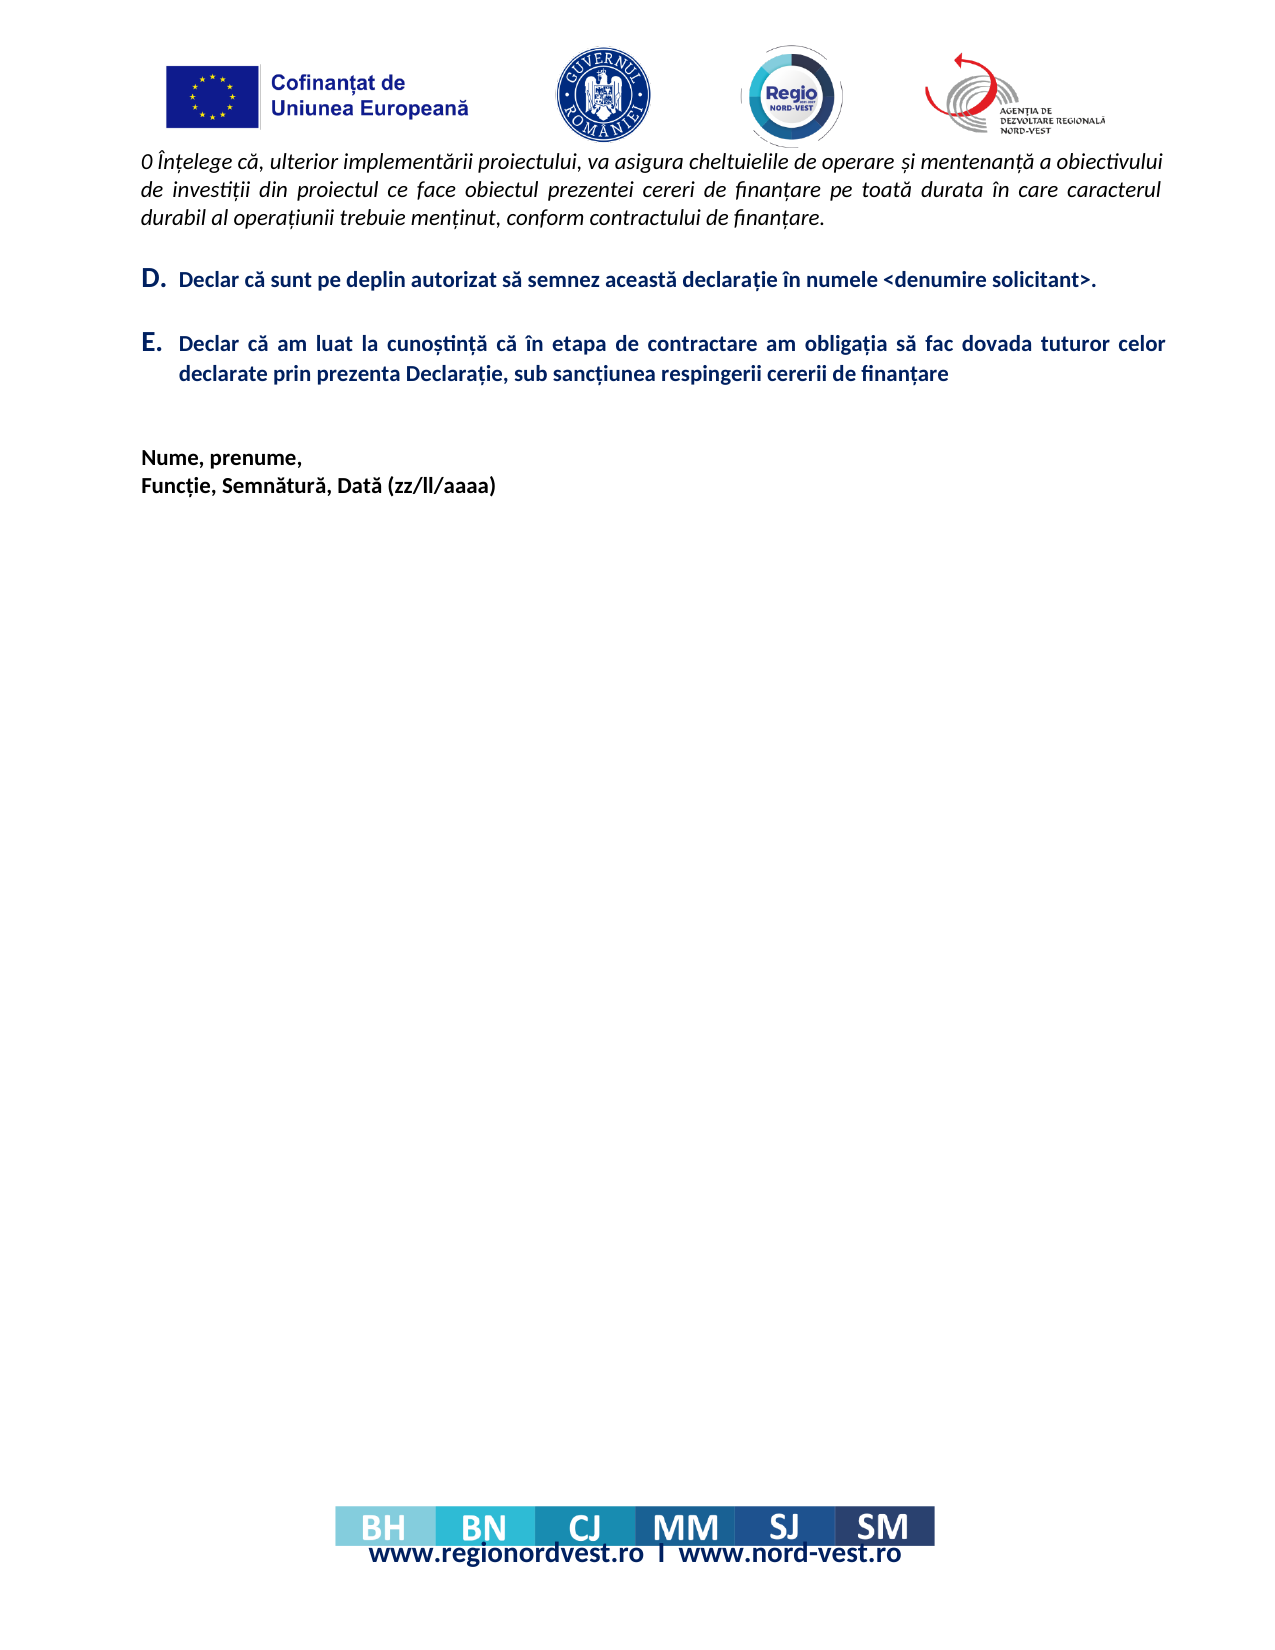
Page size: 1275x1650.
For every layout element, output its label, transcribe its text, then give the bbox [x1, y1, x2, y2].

picture [335, 1506, 935, 1546]
list Declar că am luat la cunoștință că în etapa de contractare am obligația să fac dovada tuturor celor declarate prin prezenta Declarație, sub sancțiunea respingerii cererii de finanțare [141, 323, 1167, 387]
list Declar că sunt pe deplin autorizat să semnez această declaraţie în numele <denumire solicitant>. [141, 259, 1167, 295]
text 0 Înțelege că, ulterior implementării proiectului, va asigura cheltuielile de operare și mentenanță a obiectivului de investiții din proiectul ce face obiectul prezentei cereri de finanțare pe toată durata în care caracterul durabil al operațiunii trebuie menținut, conform contractului de finanțare. [141, 102, 1167, 232]
text Funcție, Semnătură, Dată (zz/ll/aaaa) [141, 471, 1167, 499]
picture [165, 45, 1105, 148]
text Nume, prenume, [141, 443, 1167, 471]
